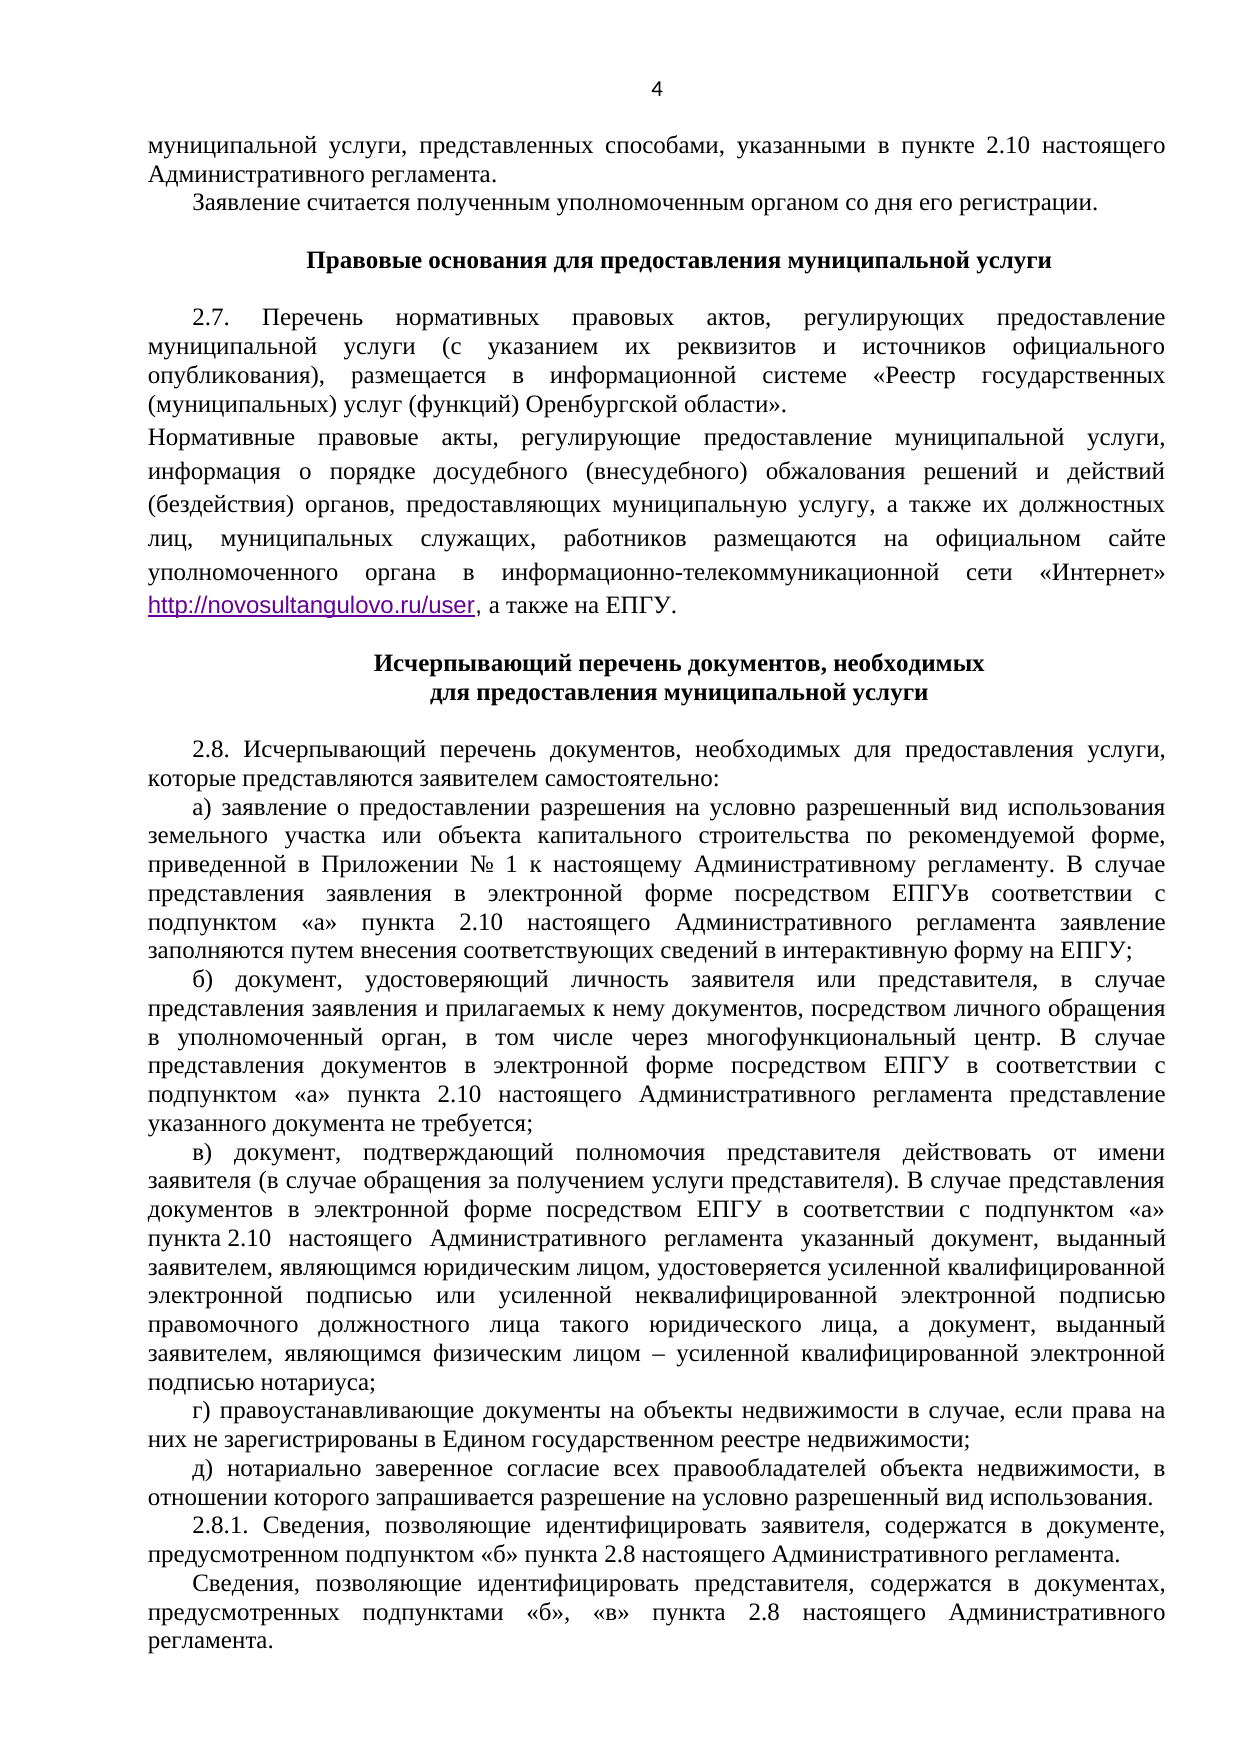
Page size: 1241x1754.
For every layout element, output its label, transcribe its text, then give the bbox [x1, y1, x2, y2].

text для предоставления муниципальной услуги [148, 677, 1166, 706]
text д) нотариально заверенное согласие всех правообладателей объекта недвижимости, в отношении которого запрашивается разрешение на условно разрешенный вид использования. [148, 1453, 1166, 1511]
text Правовые основания для предоставления муниципальной услуги [148, 245, 1166, 274]
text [148, 130, 1166, 187]
text 2.8. Исчерпывающий перечень документов, необходимых для предоставления услуги, которые представляются заявителем самостоятельно: [148, 734, 1166, 792]
text Нормативные правовые акты, регулирующие предоставление муниципальной услуги, информация о порядке досудебного (внесудебного) обжалования решений и действий (бездействия) органов, предоставляющих муниципальную услугу, а также их должностных лиц, муниципальных служащих, работников размещаются на официальном сайте уполномоченного органа в информационно-телекоммуникационной сети «Интернет» http://novosultangulovo.ru/user, а также на ЕПГУ. [148, 417, 1166, 619]
text 2.8.1. Сведения, позволяющие идентифицировать заявителя, содержатся в документе, предусмотренном подпунктом «б» пункта 2.8 настоящего Административного регламента. [148, 1511, 1166, 1568]
text Исчерпывающий перечень документов, необходимых [148, 648, 1166, 677]
text в) документ, подтверждающий полномочия представителя действовать от имени заявителя (в случае обращения за получением услуги представителя). В случае представления документов в электронной форме посредством ЕПГУ в соответствии с подпунктом «а» пункта 2.10 настоящего Административного регламента указанный документ, выданный заявителем, являющимся юридическим лицом, удостоверяется усиленной квалифицированной электронной подписью или усиленной неквалифицированной электронной подписью правомочного должностного лица такого юридического лица, а документ, выданный заявителем, являющимся физическим лицом – усиленной квалифицированной электронной подписью нотариуса; [148, 1137, 1166, 1396]
text а) заявление о предоставлении разрешения на условно разрешенный вид использования земельного участка или объекта капитального строительства по рекомендуемой форме, приведенной в Приложении № 1 к настоящему Административному регламенту. В случае представления заявления в электронной форме посредством ЕПГУв соответствии с подпунктом «а» пункта 2.10 настоящего Административного регламента заявление заполняются путем внесения соответствующих сведений в интерактивную форму на ЕПГУ; [148, 792, 1166, 964]
text Сведения, позволяющие идентифицировать представителя, содержатся в документах, предусмотренных подпунктами «б», «в» пункта 2.8 настоящего Административного регламента. [148, 1568, 1166, 1654]
text 2.7. Перечень нормативных правовых актов, регулирующих предоставление муниципальной услуги (с указанием их реквизитов и источников официального опубликования), размещается в информационной системе «Реестр государственных (муниципальных) услуг (функций) Оренбургской области». [148, 302, 1166, 417]
text б) документ, удостоверяющий личность заявителя или представителя, в случае представления заявления и прилагаемых к нему документов, посредством личного обращения в уполномоченный орган, в том числе через многофункциональный центр. В случае представления документов в электронной форме посредством ЕПГУ в соответствии с подпунктом «а» пункта 2.10 настоящего Административного регламента представление указанного документа не требуется; [148, 964, 1166, 1137]
text Заявление считается полученным уполномоченным органом со дня его регистрации. [148, 187, 1166, 216]
text г) правоустанавливающие документы на объекты недвижимости в случае, если права на них не зарегистрированы в Едином государственном реестре недвижимости; [148, 1396, 1166, 1453]
